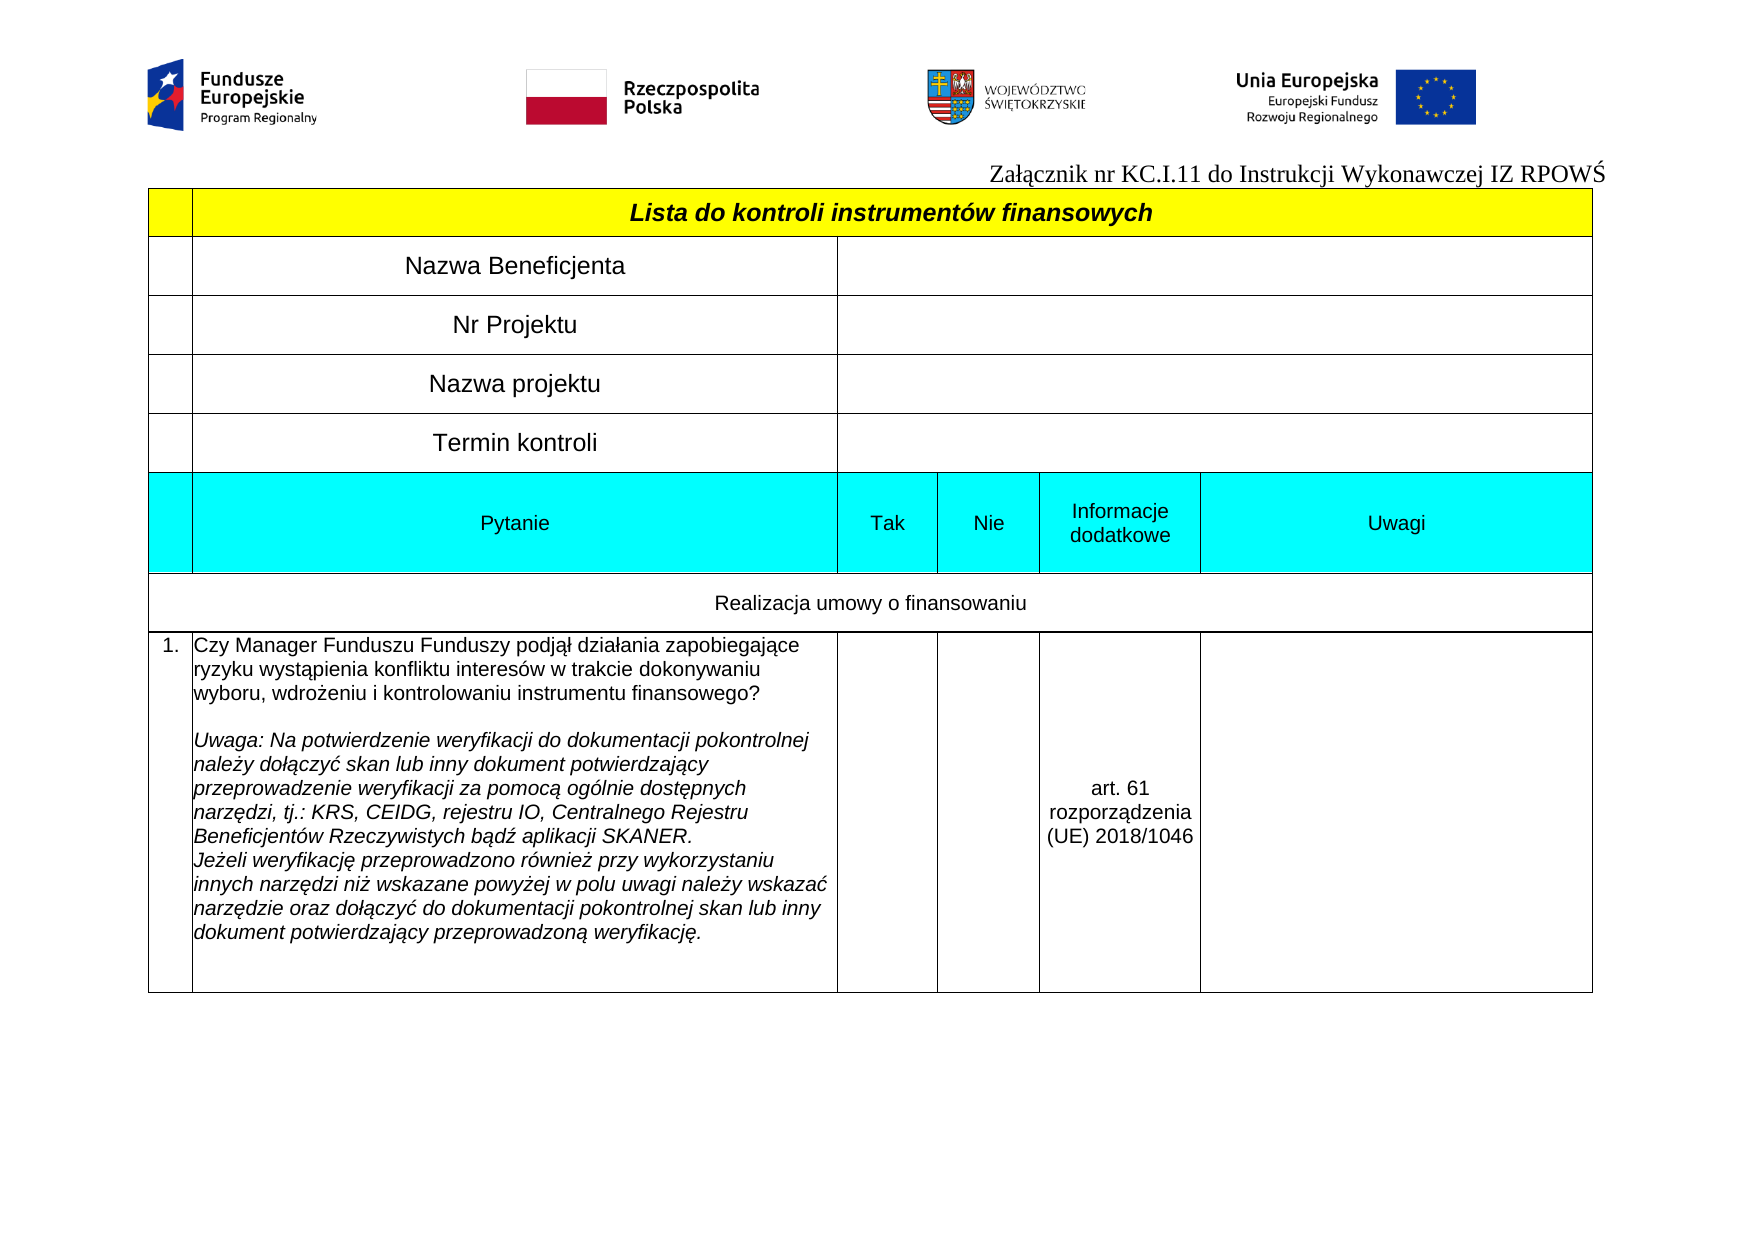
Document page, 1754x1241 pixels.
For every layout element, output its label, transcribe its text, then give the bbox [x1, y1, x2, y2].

table_cell Nie [938, 473, 1039, 572]
table_cell Uwagi [1201, 473, 1592, 572]
table_header Lista do kontroli instrumentów finansowych [193, 189, 1592, 236]
table_cell [149, 296, 192, 354]
table_cell [838, 414, 1592, 472]
table_cell Pytanie [193, 473, 837, 572]
table_cell Informacje dodatkowe [1040, 473, 1200, 572]
table_cell [838, 296, 1592, 354]
table_cell [938, 633, 1039, 992]
table_cell [1201, 633, 1592, 992]
table_cell Realizacja umowy o finansowaniu [149, 574, 1592, 631]
table_cell Tak [838, 473, 937, 572]
table_cell [838, 237, 1592, 294]
table_cell [838, 355, 1592, 413]
table_cell Nazwa Beneficjenta [193, 237, 837, 294]
table_cell Nazwa projektu [193, 355, 837, 413]
table_cell [838, 633, 937, 992]
table_cell [149, 355, 192, 413]
table_cell art. 61 rozporządzenia (UE) 2018/1046 [1040, 633, 1200, 992]
table_cell [149, 237, 192, 294]
table_cell Czy Manager Funduszu Funduszy podjął działania zapobiegające ryzyku wystąpienia konfliktu interesów w trakcie dokonywaniu wyboru, wdrożeniu i kontrolowaniu instrumentu finansowego? Uwaga: Na potwierdzenie weryfikacji do dokumentacji pokontrolnej należy dołączyć skan lub inny dokument potwierdzający przeprowadzenie weryfikacji za pomocą ogólnie dostępnych narzędzi, tj.: KRS, CEIDG, rejestru IO, Centralnego Rejestru Beneficjentów Rzeczywistych bądź aplikacji SKANER. Jeżeli weryfikację przeprowadzono również przy wykorzystaniu innych narzędzi niż wskazane powyżej w polu uwagi należy wskazać narzędzie oraz dołączyć do dokumentacji pokontrolnej skan lub inny dokument potwierdzający przeprowadzoną weryfikację. [193, 633, 837, 992]
table_cell Termin kontroli [193, 414, 837, 472]
picture [147, 59, 317, 131]
picture [1237, 59, 1476, 131]
picture [927, 59, 1085, 131]
table_cell [149, 414, 192, 472]
table_cell [149, 473, 192, 572]
table_header [149, 189, 192, 236]
picture [526, 59, 759, 131]
table_cell Nr Projektu [193, 296, 837, 354]
table_cell 1. [149, 633, 192, 992]
